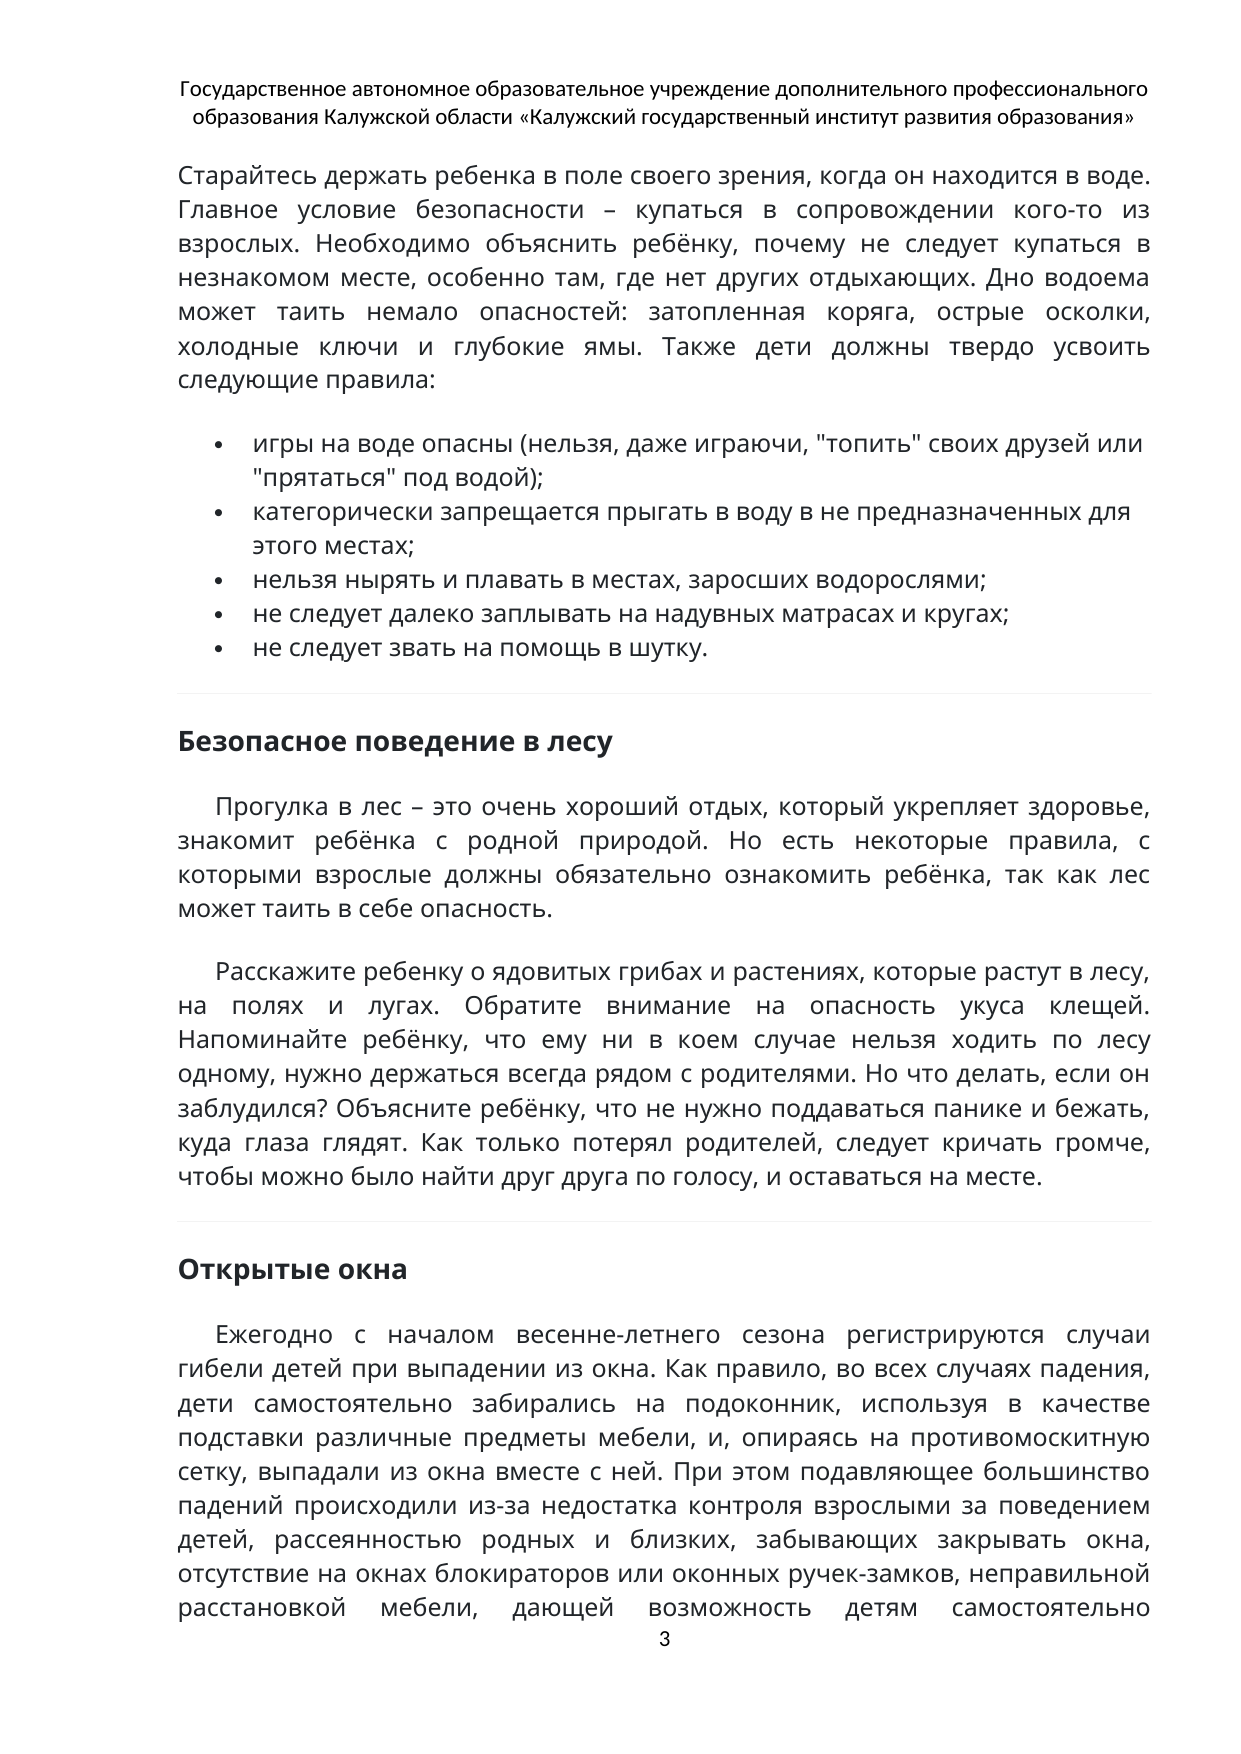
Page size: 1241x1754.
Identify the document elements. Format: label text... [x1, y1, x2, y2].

list игры на воде опасны (нельзя, даже играючи, "топить" своих друзей или "прятаться" под водой); [215, 425, 1152, 493]
list нельзя нырять и плавать в местах, заросших водорослями; [215, 562, 1152, 596]
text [177, 1317, 1152, 1624]
text Прогулка в лес – это очень хороший отдых, который укрепляет здоровье, знакомит ребёнка с родной природой. Но есть некоторые правила, с которыми взрослые должны обязательно ознакомить ребёнка, так как лес может таить в себе опасность. [177, 788, 1152, 925]
list не следует звать на помощь в шутку. [215, 630, 1152, 664]
list категорически запрещается прыгать в воду в не предназначенных для этого местах; [215, 493, 1152, 562]
list не следует далеко заплывать на надувных матрасах и кругах; [215, 596, 1152, 630]
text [177, 158, 1152, 396]
text Открытые окна [177, 1249, 1152, 1288]
text Расскажите ребенку о ядовитых грибах и растениях, которые растут в лесу, на полях и лугах. Обратите внимание на опасность укуса клещей. Напоминайте ребёнку, что ему ни в коем случае нельзя ходить по лесу одному, нужно держаться всегда рядом с родителями. Но что делать, если он заблудился? Объясните ребёнку, что не нужно поддаваться панике и бежать, куда глаза глядят. Как только потерял родителей, следует кричать громче, чтобы можно было найти друг друга по голосу, и оставаться на месте. [177, 954, 1152, 1192]
text Безопасное поведение в лесу [177, 721, 1152, 759]
